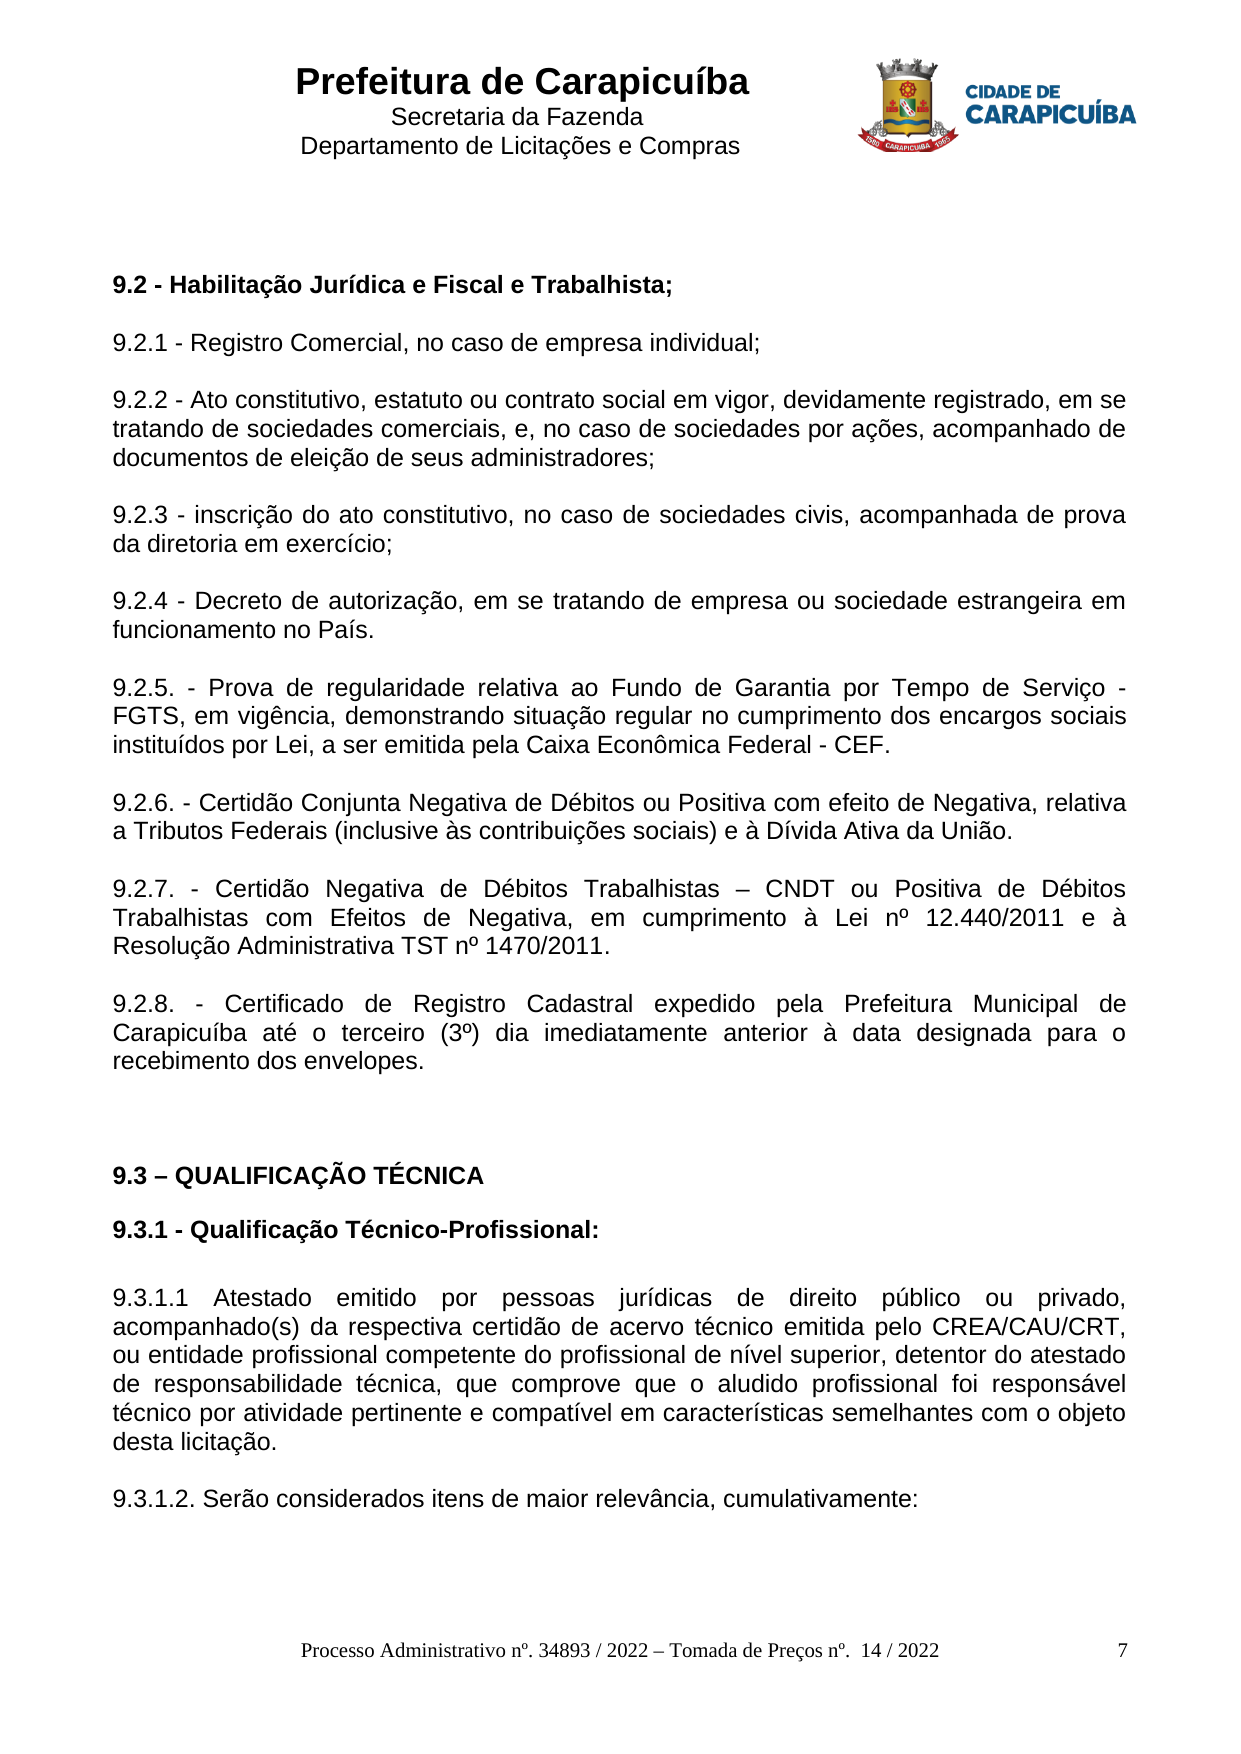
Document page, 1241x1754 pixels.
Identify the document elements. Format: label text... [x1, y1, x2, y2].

text 9.2.2 - Ato constitutivo, estatuto ou contrato social em vigor, devidamente registrado, em se tratando de sociedades comerciais, e, no caso de sociedades por ações, acompanhado de documentos de eleição de seus administradores; [112, 385, 1128, 471]
text 9.2.5. - Prova de regularidade relativa ao Fundo de Garantia por Tempo de Serviço - FGTS, em vigência, demonstrando situação regular no cumprimento dos encargos sociais instituídos por Lei, a ser emitida pela Caixa Econômica Federal - CEF. [112, 672, 1128, 759]
text 9.2.6. - Certidão Conjunta Negativa de Débitos ou Positiva com efeito de Negativa, relativa a Tributos Federais (inclusive às contribuições sociais) e à Dívida Ativa da União. [112, 787, 1128, 845]
text 9.3.1.2. Serão considerados itens de maior relevância, cumulativamente: [112, 1484, 1128, 1513]
text 9.2.1 - Registro Comercial, no caso de empresa individual; [112, 327, 1128, 356]
text 9.3 – QUALIFICAÇÃO TÉCNICA [112, 1161, 1128, 1190]
text 9.2.4 - Decreto de autorização, em se tratando de empresa ou sociedade estrangeira em funcionamento no País. [112, 586, 1128, 644]
picture [857, 57, 1139, 152]
text 9.2 - Habilitação Jurídica e Fiscal e Trabalhista; [112, 270, 1128, 299]
text 9.2.3 - inscrição do ato constitutivo, no caso de sociedades civis, acompanhada de prova da diretoria em exercício; [112, 500, 1128, 557]
text 9.3.1.1 Atestado emitido por pessoas jurídicas de direito público ou privado, acompanhado(s) da respectiva certidão de acervo técnico emitida pelo CREA/CAU/CRT, ou entidade profissional competente do profissional de nível superior, detentor do atestado de responsabilidade técnica, que comprove que o aludido profissional foi responsável técnico por atividade pertinente e compatível em características semelhantes com o objeto desta licitação. [112, 1283, 1128, 1455]
text 9.2.7. - Certidão Negativa de Débitos Trabalhistas – CNDT ou Positiva de Débitos Trabalhistas com Efeitos de Negativa, em cumprimento à Lei nº 12.440/2011 e à Resolução Administrativa TST nº 1470/2011. [112, 874, 1128, 960]
text 9.3.1 - Qualificação Técnico-Profissional: [112, 1215, 1128, 1243]
text 9.2.8. - Certificado de Registro Cadastral expedido pela Prefeitura Municipal de Carapicuíba até o terceiro (3º) dia imediatamente anterior à data designada para o recebimento dos envelopes. [112, 989, 1128, 1075]
